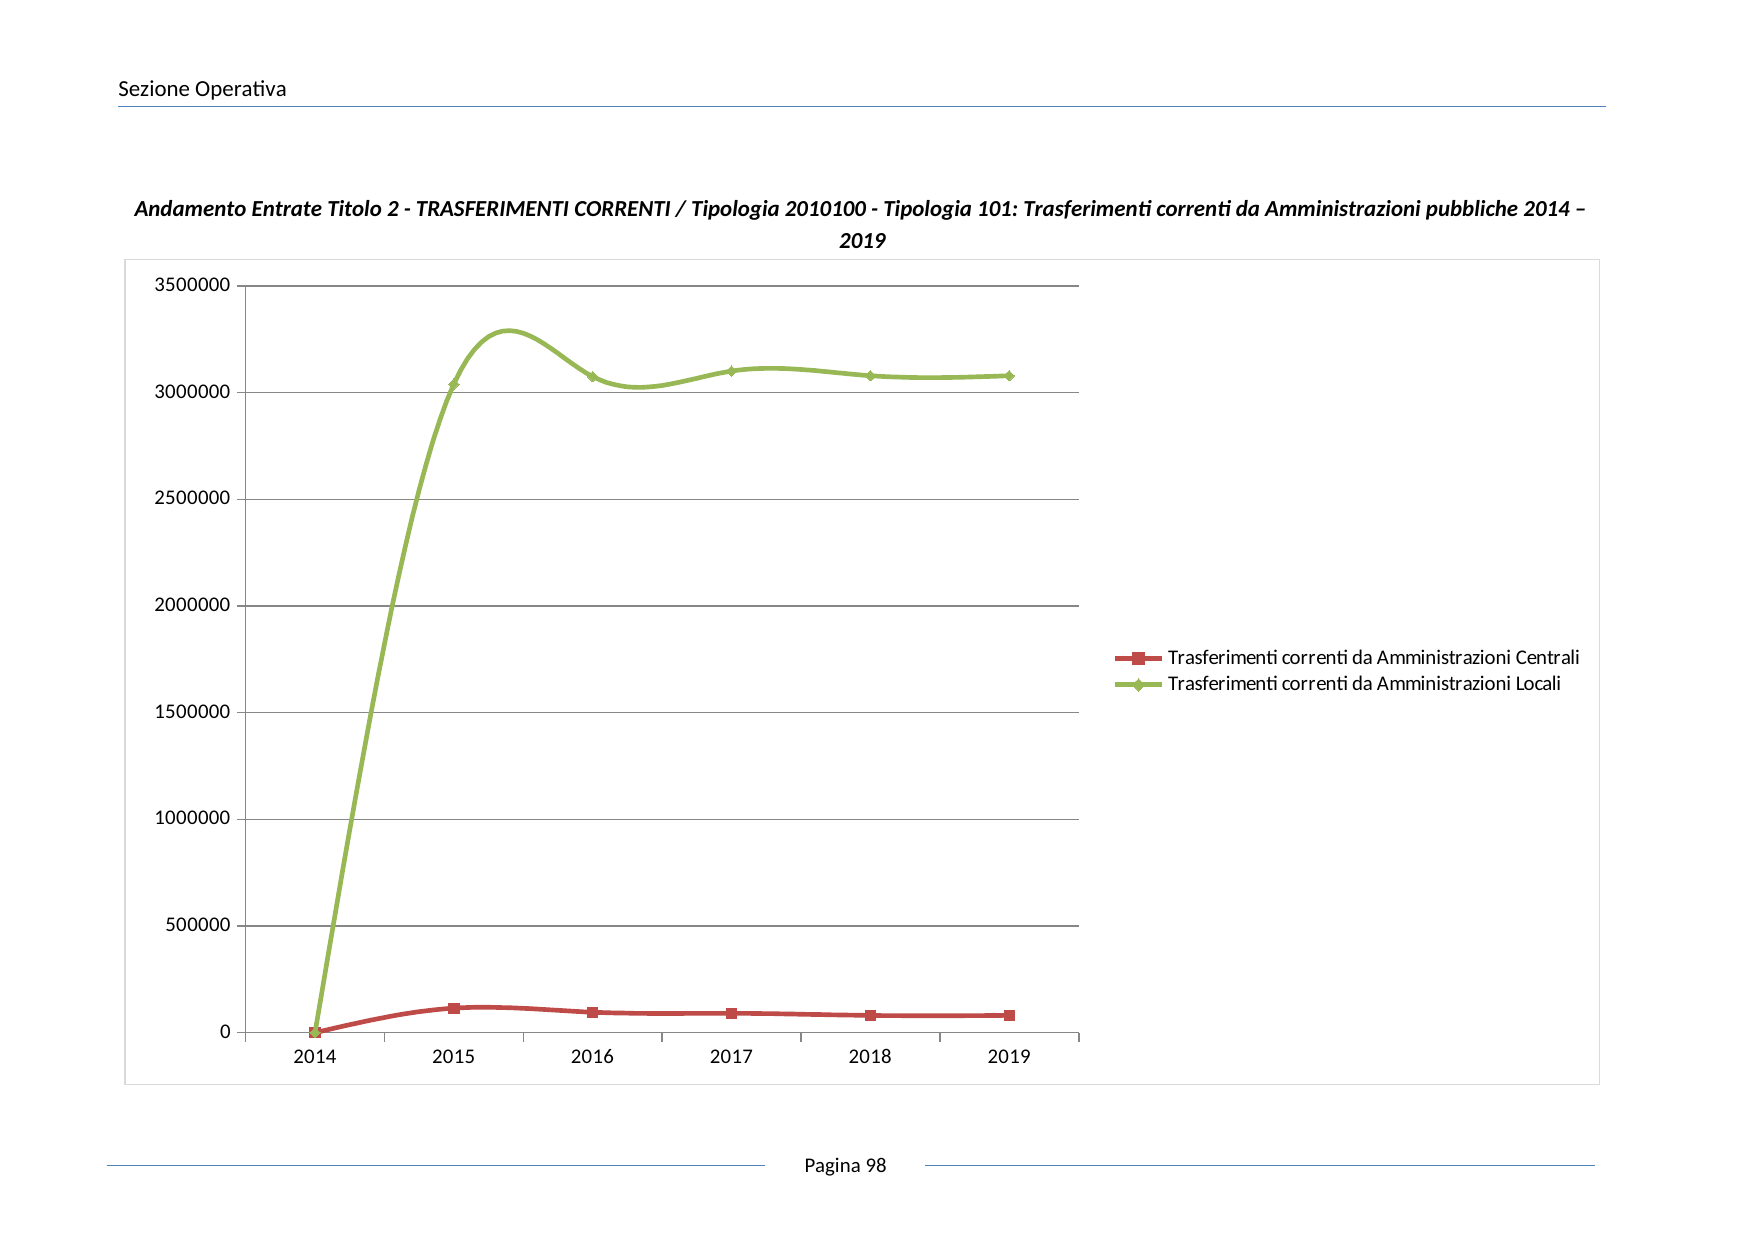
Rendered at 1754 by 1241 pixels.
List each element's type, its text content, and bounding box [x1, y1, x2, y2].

text Andamento Entrate Titolo 2 - TRASFERIMENTI CORRENTI / Tipologia 2010100 - Tipologia 101: Trasferimenti correnti da Amministrazioni pubbliche 2014 – 2019 [118, 194, 1606, 1085]
